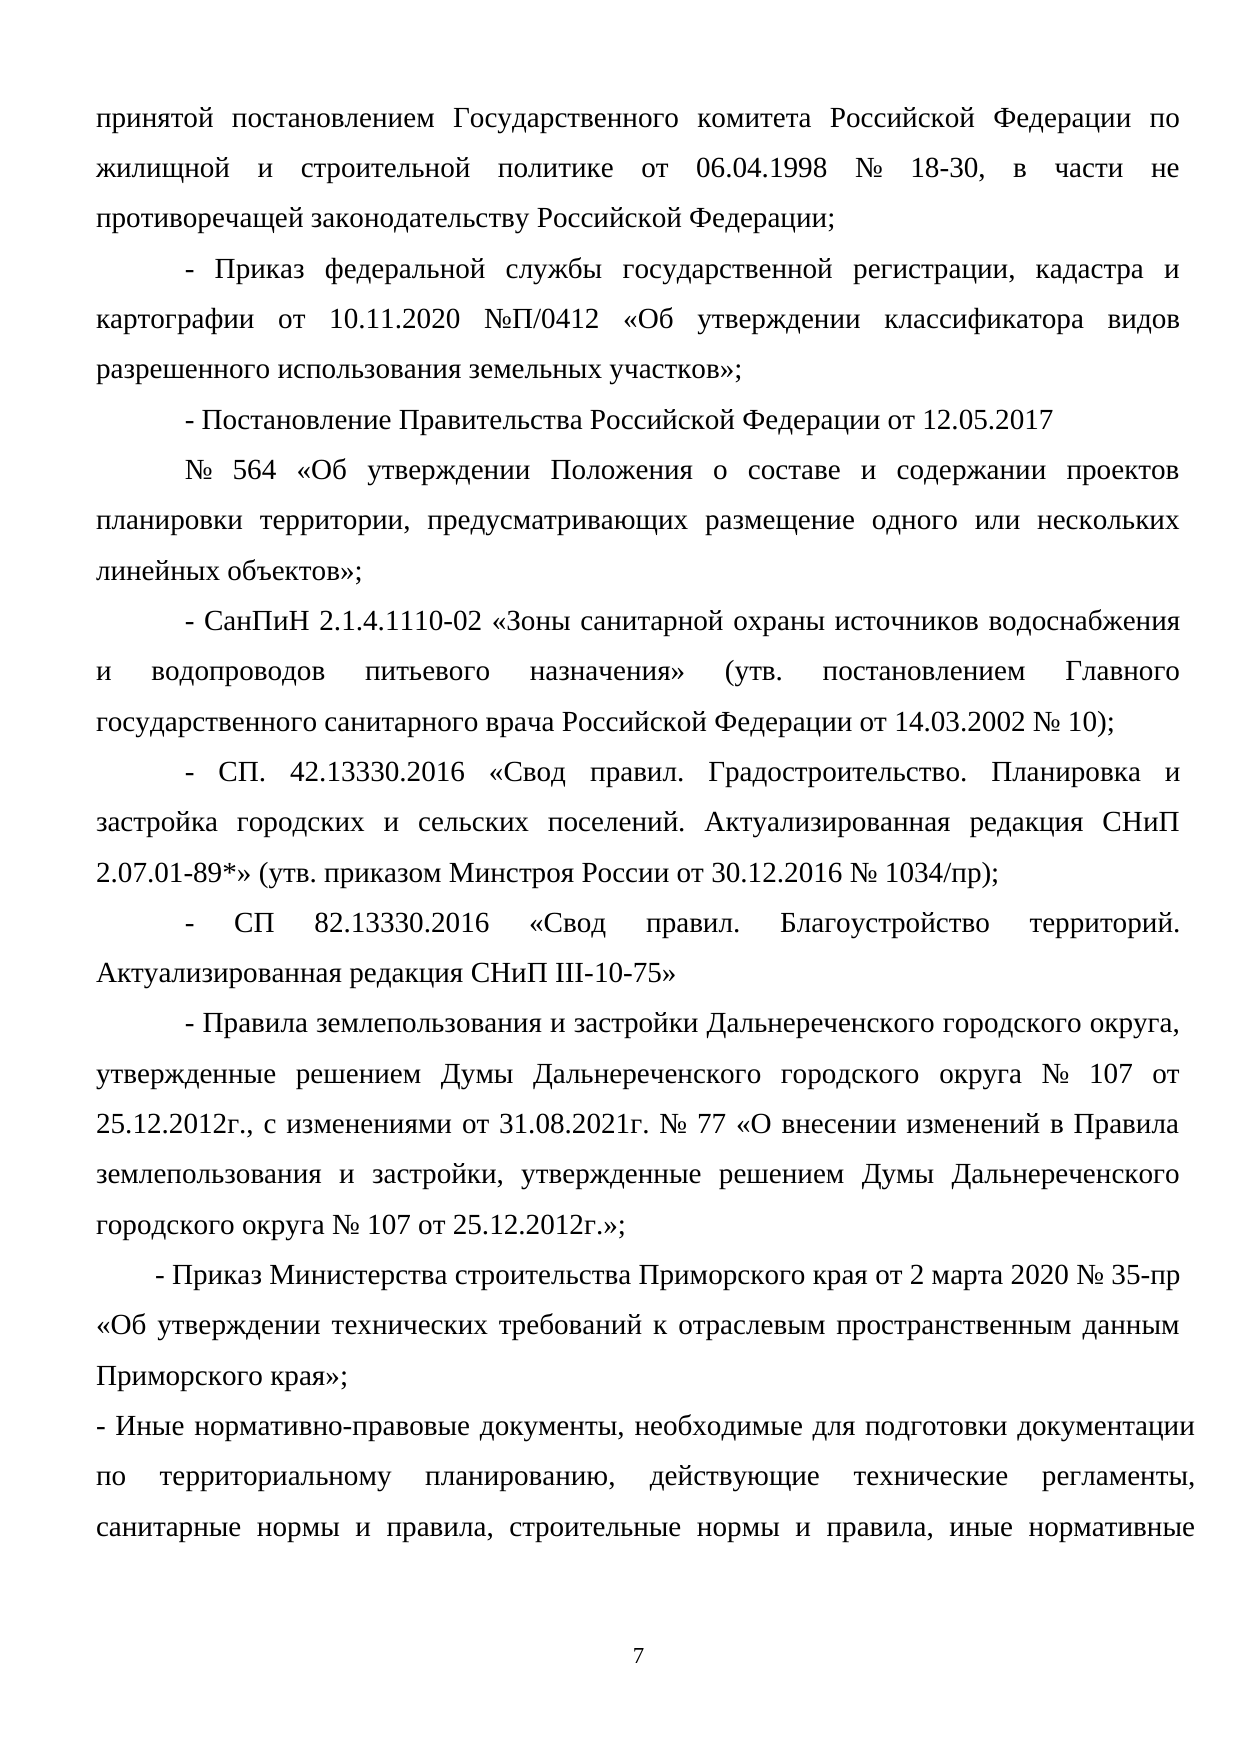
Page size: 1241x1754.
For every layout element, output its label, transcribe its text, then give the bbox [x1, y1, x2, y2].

text - СП 82.13330.2016 «Свод правил. Благоустройство территорий. Актуализированная редакция СНиП III-10-75» [96, 905, 1181, 989]
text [96, 1408, 1196, 1542]
text - СанПиН 2.1.4.1110-02 «Зоны санитарной охраны источников водоснабжения и водопроводов питьевого назначения» (утв. постановлением Главного государственного санитарного врача Российской Федерации от 14.03.2002 № 10); [96, 603, 1181, 737]
text № 564 «Об утверждении Положения о составе и содержании проектов планировки территории, предусматривающих размещение одного или нескольких линейных объектов»; [96, 452, 1181, 586]
text - Правила землепользования и застройки Дальнереченского городского округа, утвержденные решением Думы Дальнереченского городского округа № 107 от 25.12.2012г., с изменениями от 31.08.2021г. № 77 «О внесении изменений в Правила землепользования и застройки, утвержденные решением Думы Дальнереченского городского округа № 107 от 25.12.2012г.»; [96, 1006, 1181, 1240]
text - Приказ Министерства строительства Приморского края от 2 марта 2020 № 35-пр «Об утверждении технических требований к отраслевым пространственным данным Приморского края»; [96, 1257, 1181, 1391]
text - СП. 42.13330.2016 «Свод правил. Градостроительство. Планировка и застройка городских и сельских поселений. Актуализированная редакция СНиП 2.07.01-89*» (утв. приказом Минстроя России от 30.12.2016 № 1034/пр); [96, 754, 1181, 888]
text - Приказ федеральной службы государственной регистрации, кадастра и картографии от 10.11.2020 №П/0412 «Об утверждении классификатора видов разрешенного использования земельных участков»; [96, 251, 1181, 385]
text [96, 100, 1181, 234]
text - Постановление Правительства Российской Федерации от 12.05.2017 [96, 402, 1181, 435]
